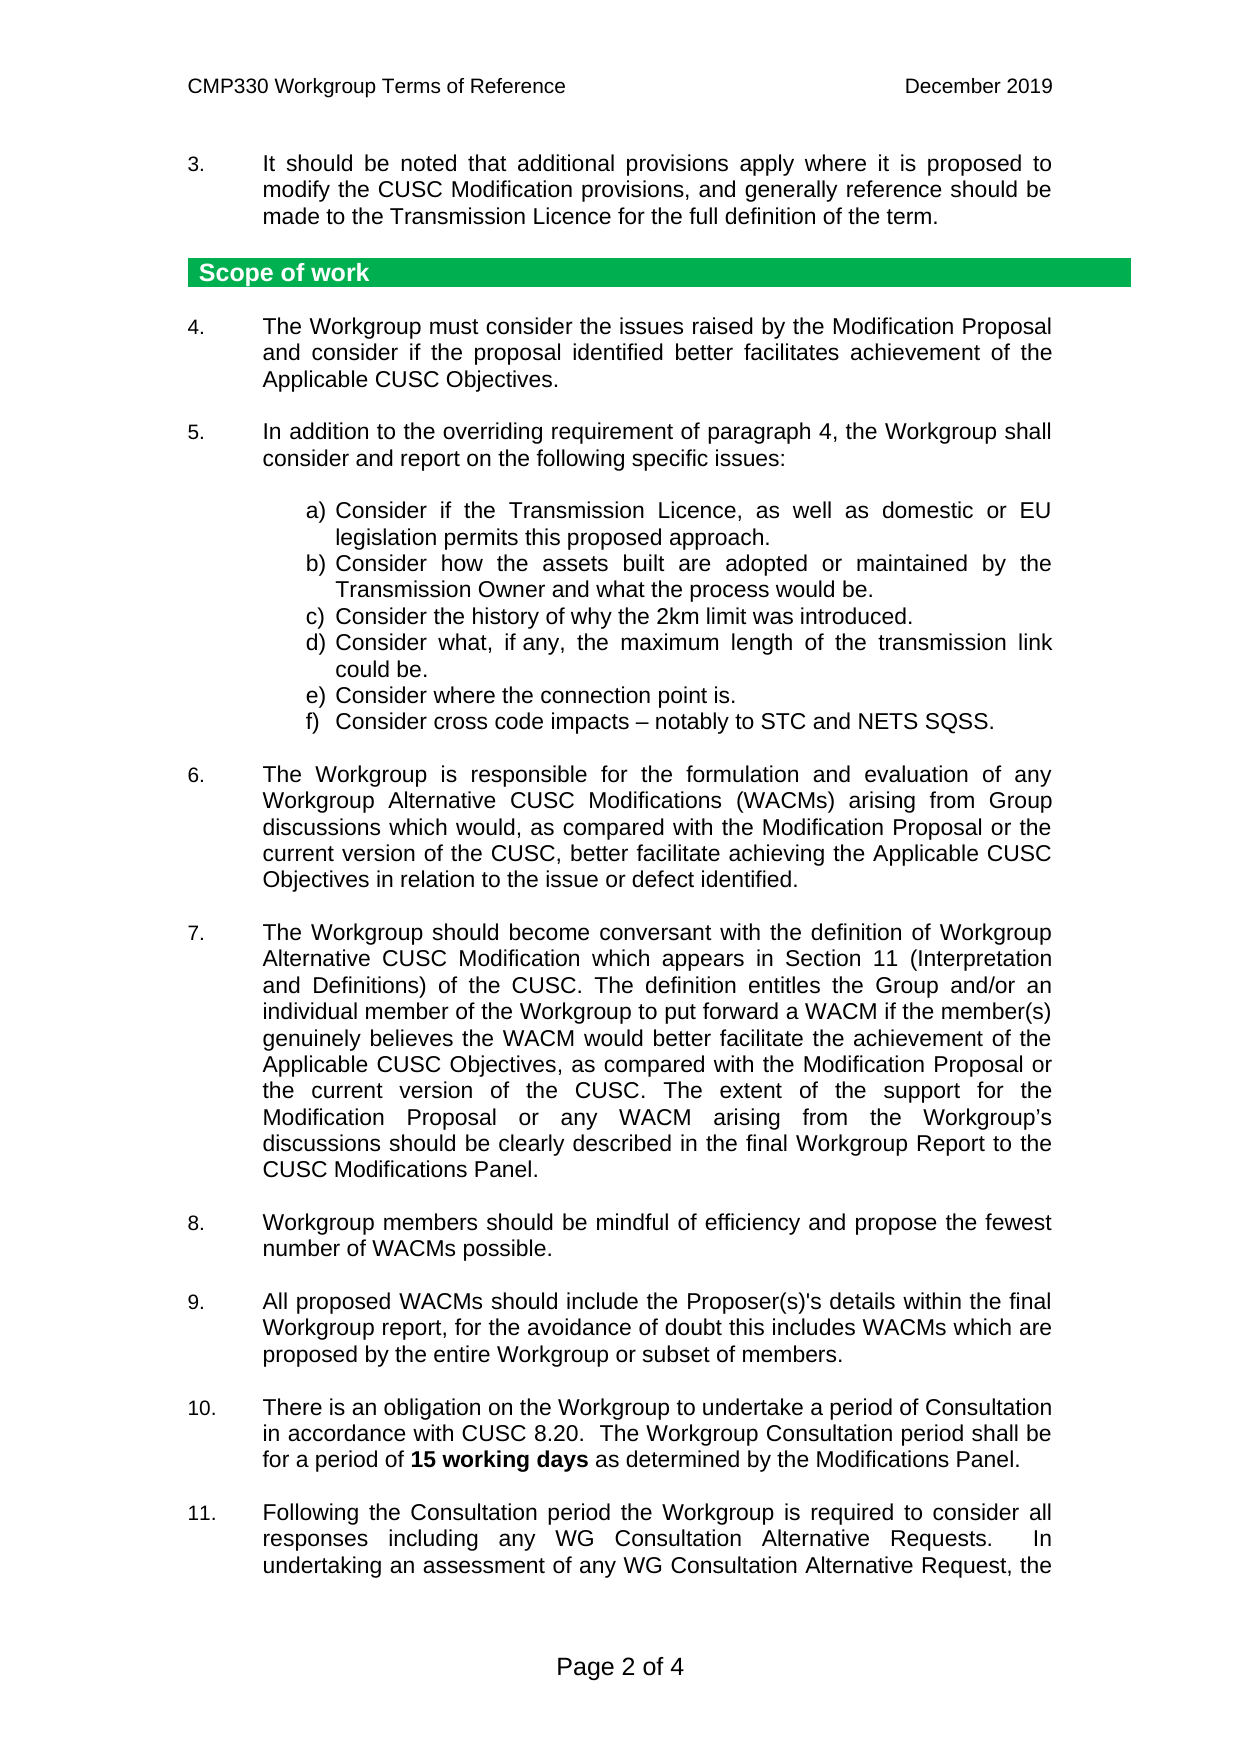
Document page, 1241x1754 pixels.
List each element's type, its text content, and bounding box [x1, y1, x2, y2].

list Workgroup members should be mindful of efficiency and propose the fewest number of WACMs possible. [187, 1209, 1053, 1262]
table_header Scope of work [188, 258, 1131, 287]
list The Workgroup must consider the issues raised by the Modification Proposal and consider if the proposal identified better facilitates achievement of the Applicable CUSC Objectives. [187, 313, 1053, 392]
list All proposed WACMs should include the Proposer(s)'s details within the final Workgroup report, for the avoidance of doubt this includes WACMs which are proposed by the entire Workgroup or subset of members. [187, 1288, 1053, 1367]
list There is an obligation on the Workgroup to undertake a period of Consultation in accordance with CUSC 8.20. The Workgroup Consultation period shall be for a period of 15 working days as determined by the Modifications Panel. [187, 1393, 1053, 1472]
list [187, 1499, 1053, 1578]
list Consider the history of why the 2km limit was introduced. [306, 603, 1053, 629]
list In addition to the overriding requirement of paragraph 4, the Workgroup shall consider and report on the following specific issues: [187, 418, 1053, 471]
list The Workgroup should become conversant with the definition of Workgroup Alternative CUSC Modification which appears in Section 11 (Interpretation and Definitions) of the CUSC. The definition entitles the Group and/or an individual member of the Workgroup to put forward a WACM if the member(s) genuinely believes the WACM would better facilitate the achievement of the Applicable CUSC Objectives, as compared with the Modification Proposal or the current version of the CUSC. The extent of the support for the Modification Proposal or any WACM arising from the Workgroup’s discussions should be clearly described in the final Workgroup Report to the CUSC Modifications Panel. [187, 919, 1053, 1183]
list Consider how the assets built are adopted or maintained by the Transmission Owner and what the process would be. [306, 550, 1053, 603]
list It should be noted that additional provisions apply where it is proposed to modify the CUSC Modification provisions, and generally reference should be made to the Transmission Licence for the full definition of the term. [187, 150, 1053, 229]
list Consider where the connection point is. [306, 682, 1053, 708]
list Consider if the Transmission Licence, as well as domestic or EU legislation permits this proposed approach. [306, 497, 1053, 550]
list Consider cross code impacts – notably to STC and NETS SQSS. [306, 708, 1053, 734]
list The Workgroup is responsible for the formulation and evaluation of any Workgroup Alternative CUSC Modifications (WACMs) arising from Group discussions which would, as compared with the Modification Proposal or the current version of the CUSC, better facilitate achieving the Applicable CUSC Objectives in relation to the issue or defect identified. [187, 761, 1053, 893]
list Consider what, if any, the maximum length of the transmission link could be. [306, 629, 1053, 682]
